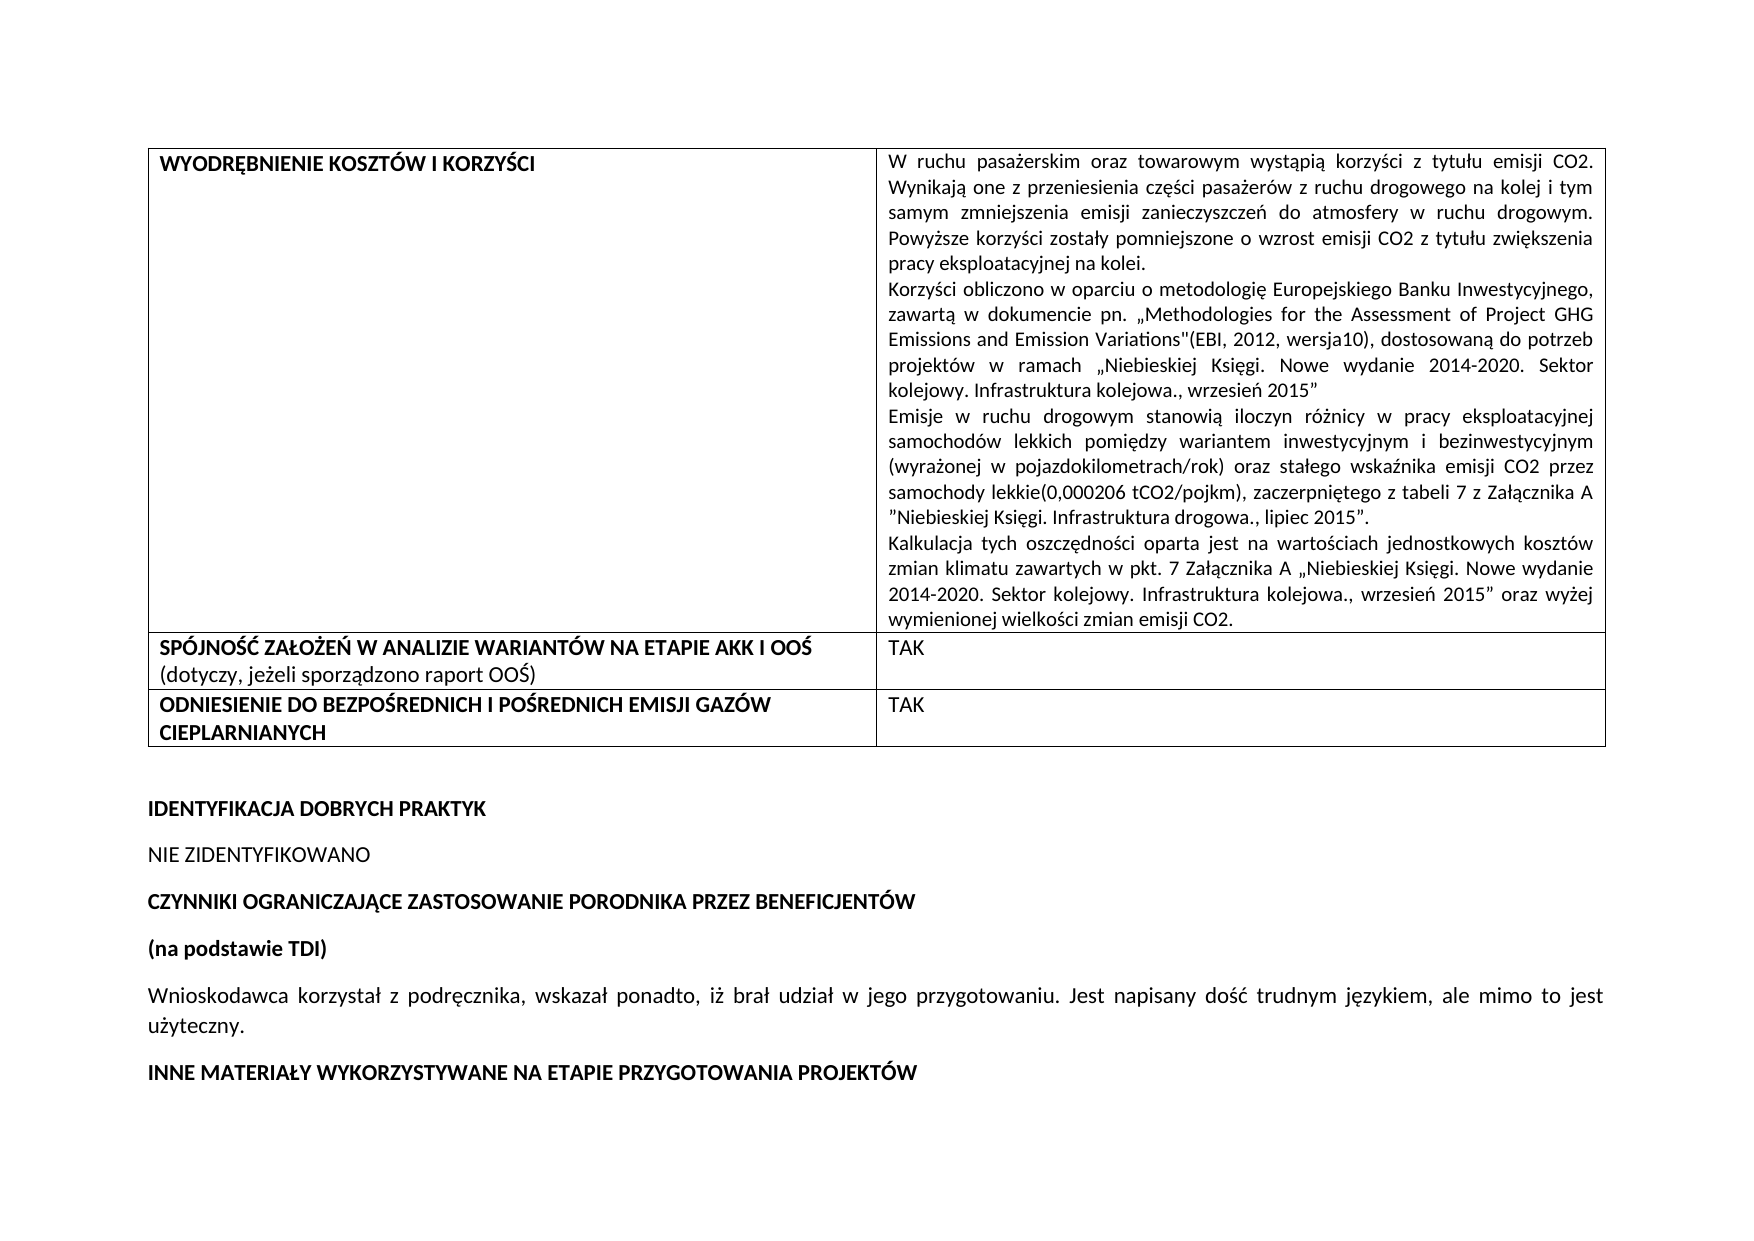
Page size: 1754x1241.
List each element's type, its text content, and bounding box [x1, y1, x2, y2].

table_cell W ruchu pasażerskim oraz towarowym wystąpią korzyści z tytułu emisji CO2. Wynikają one z przeniesienia części pasażerów z ruchu drogowego na kolej i tym samym zmniejszenia emisji zanieczyszczeń do atmosfery w ruchu drogowym. Powyższe korzyści zostały pomniejszone o wzrost emisji CO2 z tytułu zwiększenia pracy eksploatacyjnej na kolei. Korzyści obliczono w oparciu o metodologię Europejskiego Banku Inwestycyjnego, zawartą w dokumencie pn. „Methodologies for the Assessment of Project GHG Emissions and Emission Variations"(EBI, 2012, wersja10), dostosowaną do potrzeb projektów w ramach „Niebieskiej Księgi. Nowe wydanie 2014-2020. Sektor kolejowy. Infrastruktura kolejowa., wrzesień 2015” Emisje w ruchu drogowym stanowią iloczyn różnicy w pracy eksploatacyjnej samochodów lekkich pomiędzy wariantem inwestycyjnym i bezinwestycyjnym (wyrażonej w pojazdokilometrach/rok) oraz stałego wskaźnika emisji CO2 przez samochody lekkie(0,000206 tCO2/pojkm), zaczerpniętego z tabeli 7 z Załącznika A ”Niebieskiej Księgi. Infrastruktura drogowa., lipiec 2015”. Kalkulacja tych oszczędności oparta jest na wartościach jednostkowych kosztów zmian klimatu zawartych w pkt. 7 Załącznika A „Niebieskiej Księgi. Nowe wydanie 2014-2020. Sektor kolejowy. Infrastruktura kolejowa., wrzesień 2015” oraz wyżej wymienionej wielkości zmian emisji CO2. [877, 149, 1605, 632]
table_cell TAK [877, 690, 1605, 746]
text IDENTYFIKACJA DOBRYCH PRAKTYK [148, 794, 1606, 822]
text NIE ZIDENTYFIKOWANO [148, 841, 1606, 868]
table_cell WYODRĘBNIENIE KOSZTÓW I KORZYŚCI [149, 149, 876, 632]
table_cell SPÓJNOŚĆ ZAŁOŻEŃ W ANALIZIE WARIANTÓW NA ETAPIE AKK I OOŚ (dotyczy, jeżeli sporządzono raport OOŚ) [149, 633, 876, 689]
table_cell TAK [877, 633, 1605, 689]
text INNE MATERIAŁY WYKORZYSTYWANE NA ETAPIE PRZYGOTOWANIA PROJEKTÓW [148, 1058, 1606, 1086]
text (na podstawie TDI) [148, 934, 1606, 962]
table_cell ODNIESIENIE DO BEZPOŚREDNICH I POŚREDNICH EMISJI GAZÓW CIEPLARNIANYCH [149, 690, 876, 746]
text CZYNNIKI OGRANICZAJĄCE ZASTOSOWANIE PORODNIKA PRZEZ BENEFICJENTÓW [148, 887, 1606, 915]
text Wnioskodawca korzystał z podręcznika, wskazał ponadto, iż brał udział w jego przygotowaniu. Jest napisany dość trudnym językiem, ale mimo to jest użyteczny. [148, 981, 1606, 1039]
